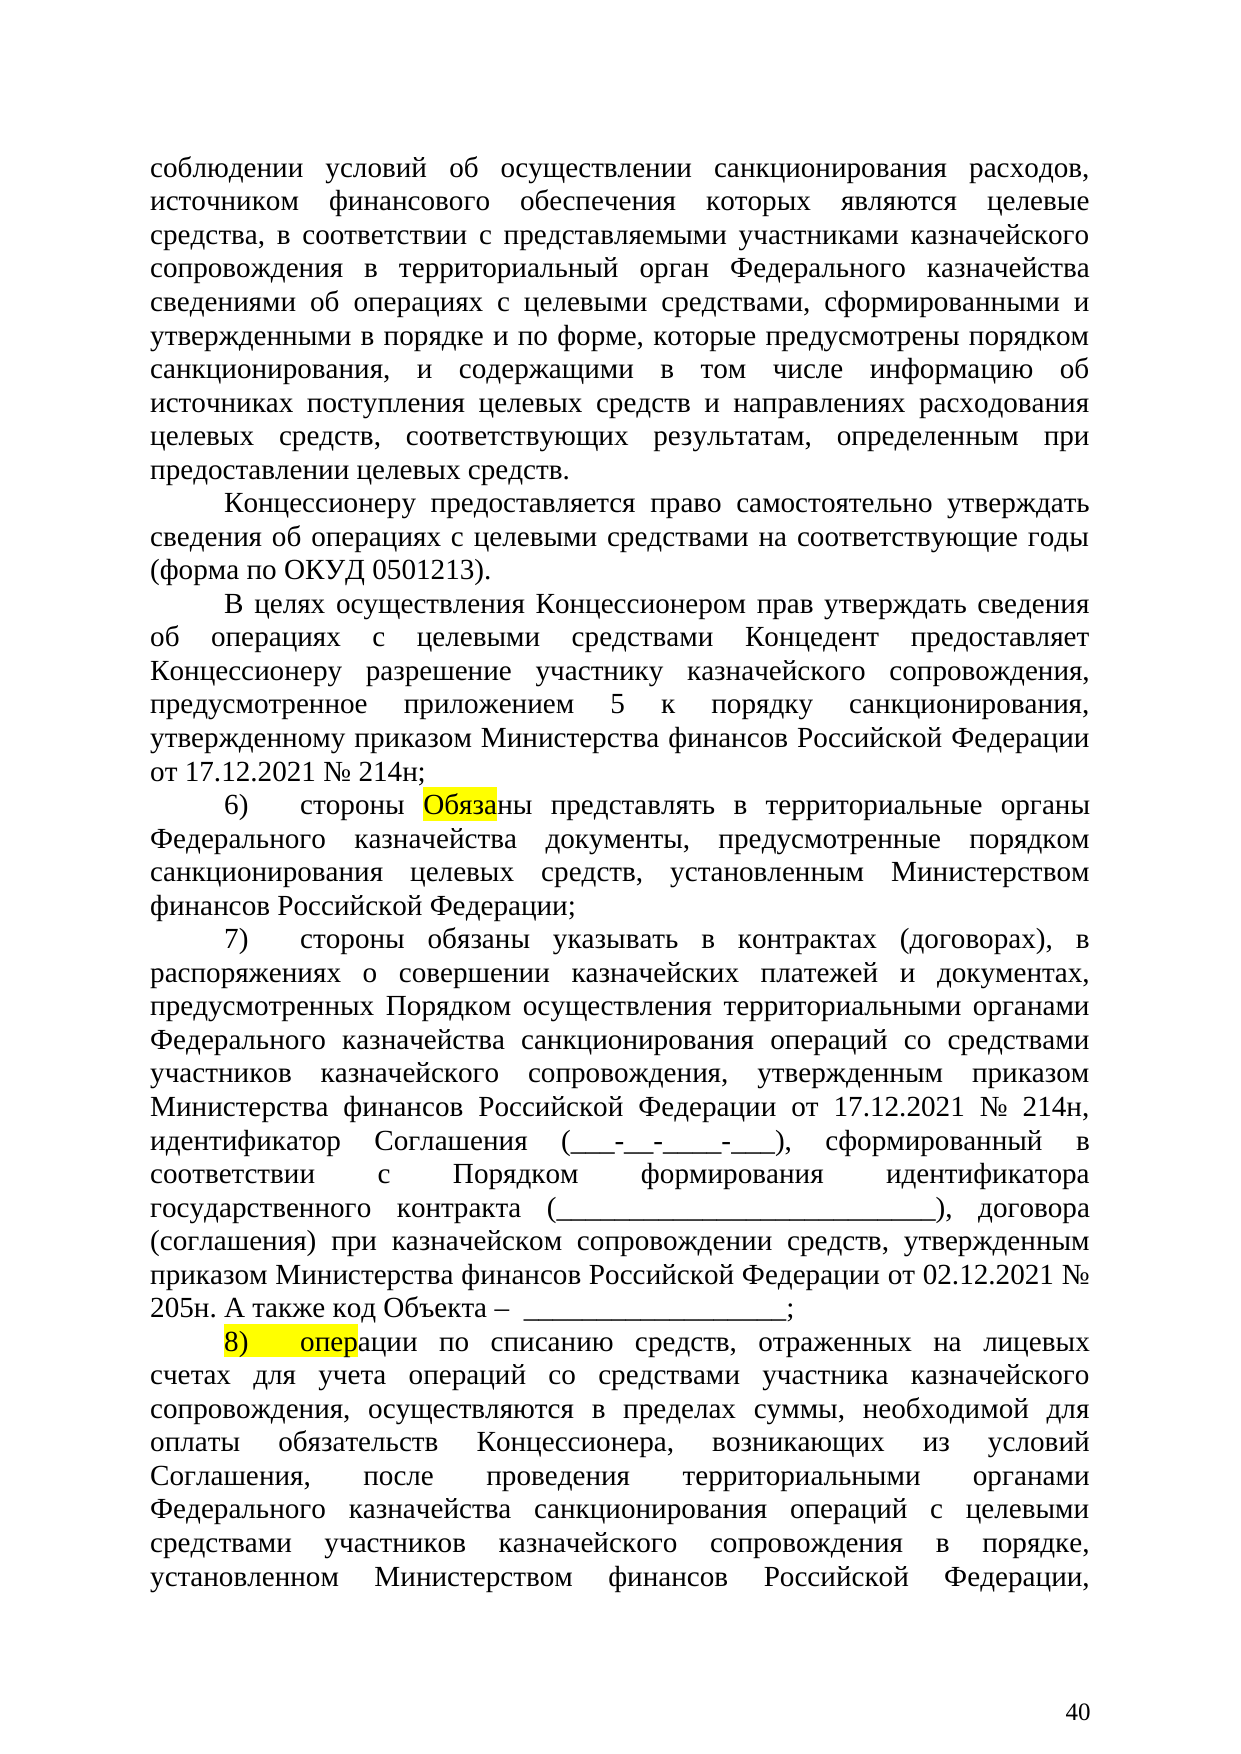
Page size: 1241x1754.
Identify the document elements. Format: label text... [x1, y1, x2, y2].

list стороны обязаны указывать в контрактах (договорах), в распоряжениях о совершении казначейских платежей и документах, предусмотренных Порядком осуществления территориальными органами Федерального казначейства санкционирования операций со средствами участников казначейского сопровождения, утвержденным приказом Министерства финансов Российской Федерации от 17.12.2021 № 214н, идентификатор Соглашения (___-__-____-___), сформированный в соответствии с Порядком формирования идентификатора государственного контракта (__________________________), договора (соглашения) при казначейском сопровождении средств, утвержденным приказом Министерства финансов Российской Федерации от 02.12.2021 № 205н. А также код Объекта – __________________; [150, 921, 1090, 1324]
text Концессионеру предоставляется право самостоятельно утверждать сведения об операциях с целевыми средствами на соответствующие годы (форма по ОКУД 0501213). [150, 485, 1090, 586]
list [150, 1324, 1090, 1592]
text В целях осуществления Концессионером прав утверждать сведения об операциях с целевыми средствами Концедент предоставляет Концессионеру разрешение участнику казначейского сопровождения, предусмотренное приложением 5 к порядку санкционирования, утвержденному приказом Министерства финансов Российской Федерации от 17.12.2021 № 214н; [150, 586, 1090, 787]
list стороны Обязаны представлять в территориальные органы Федерального казначейства документы, предусмотренные порядком санкционирования целевых средств, установленным Министерством финансов Российской Федерации; [150, 787, 1090, 921]
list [150, 150, 1090, 485]
